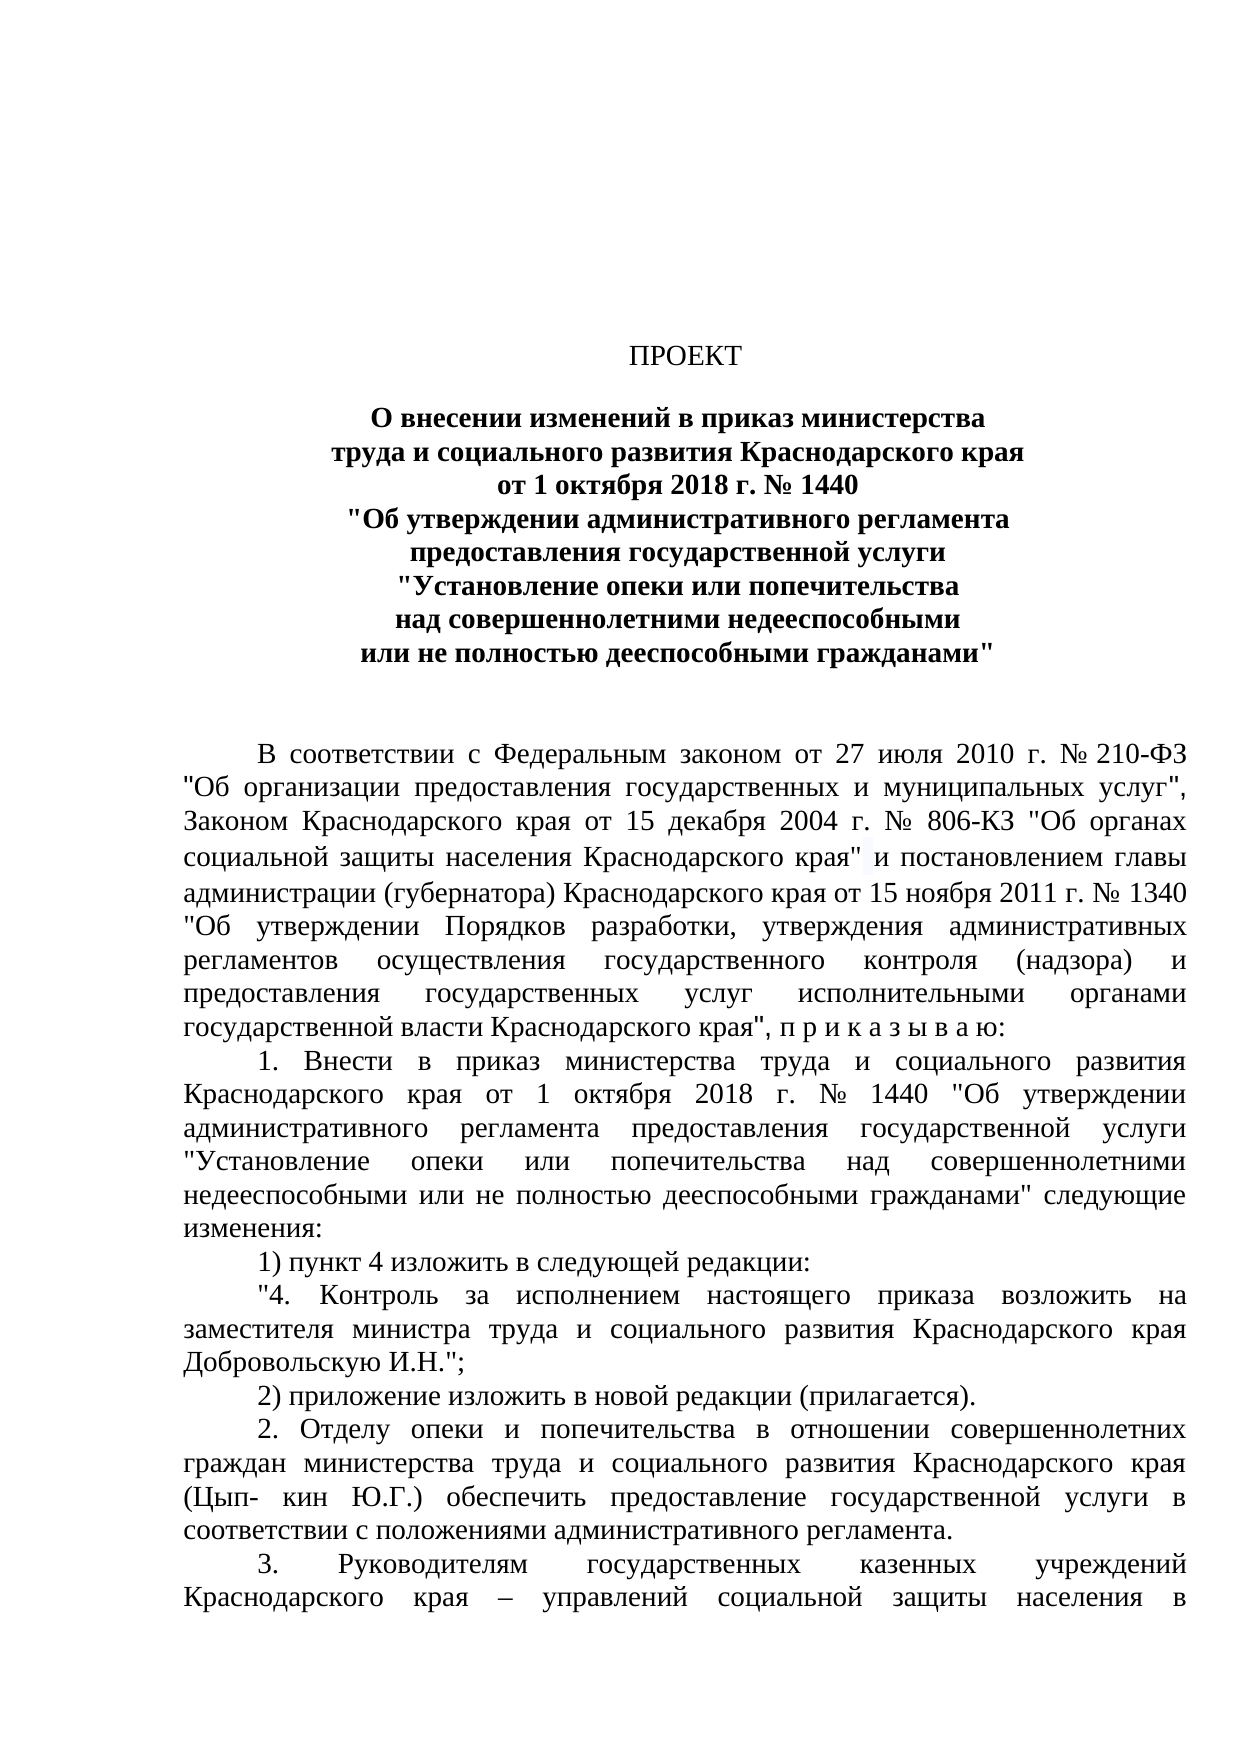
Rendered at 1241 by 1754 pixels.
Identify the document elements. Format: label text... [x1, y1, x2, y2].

text от 1 октября 2018 г. № 1440 [257, 467, 1099, 501]
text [183, 1546, 1187, 1613]
text предоставления государственной услуги [257, 534, 1099, 568]
text ПРОЕКТ [171, 338, 1199, 372]
text "4. Контроль за исполнением настоящего приказа возложить на заместителя министра труда и социального развития Краснодарского края Добровольскую И.Н."; [183, 1277, 1187, 1378]
text 1) пункт 4 изложить в следующей редакции: [183, 1244, 1187, 1277]
subtitle В соответствии с Федеральным законом от 27 июля 2010 г. № 210-ФЗ "Об организации предоставления государственных и муниципальных услуг", Законом Краснодарского края от 15 декабря 2004 г. № 806-КЗ "Об органах социальной защиты населения Краснодарского края" и постановлением главы администрации (губернатора) Краснодарского края от 15 ноября 2011 г. № 1340 "Об утверждении Порядков разработки, утверждения административных регламентов осуществления государственного контроля (надзора) и предоставления государственных услуг исполнительными органами государственной власти Краснодарского края", п р и к а з ы в а ю: [183, 736, 1187, 1043]
text труда и социального развития Краснодарского края [257, 434, 1099, 467]
text 2) приложение изложить в новой редакции (прилагается). [183, 1378, 1187, 1412]
text 2. Отделу опеки и попечительства в отношении совершеннолетних граждан министерства труда и социального развития Краснодарского края (Цып- кин Ю.Г.) обеспечить предоставление государственной услуги в соответствии с положениями административного регламента. [183, 1412, 1187, 1546]
text О внесении изменений в приказ министерства [257, 400, 1099, 434]
text над совершеннолетними недееспособными [257, 602, 1099, 635]
text "Установление опеки или попечительства [257, 568, 1099, 602]
text "Об утверждении административного регламента [257, 501, 1099, 534]
text или не полностью дееспособными гражданами" [257, 635, 1099, 669]
text 1. Внести в приказ министерства труда и социального развития Краснодарского края от 1 октября 2018 г. № 1440 "Об утверждении административного регламента предоставления государственной услуги "Установление опеки или попечительства над совершеннолетними недееспособными или не полностью дееспособными гражданами" следующие изменения: [183, 1043, 1187, 1244]
